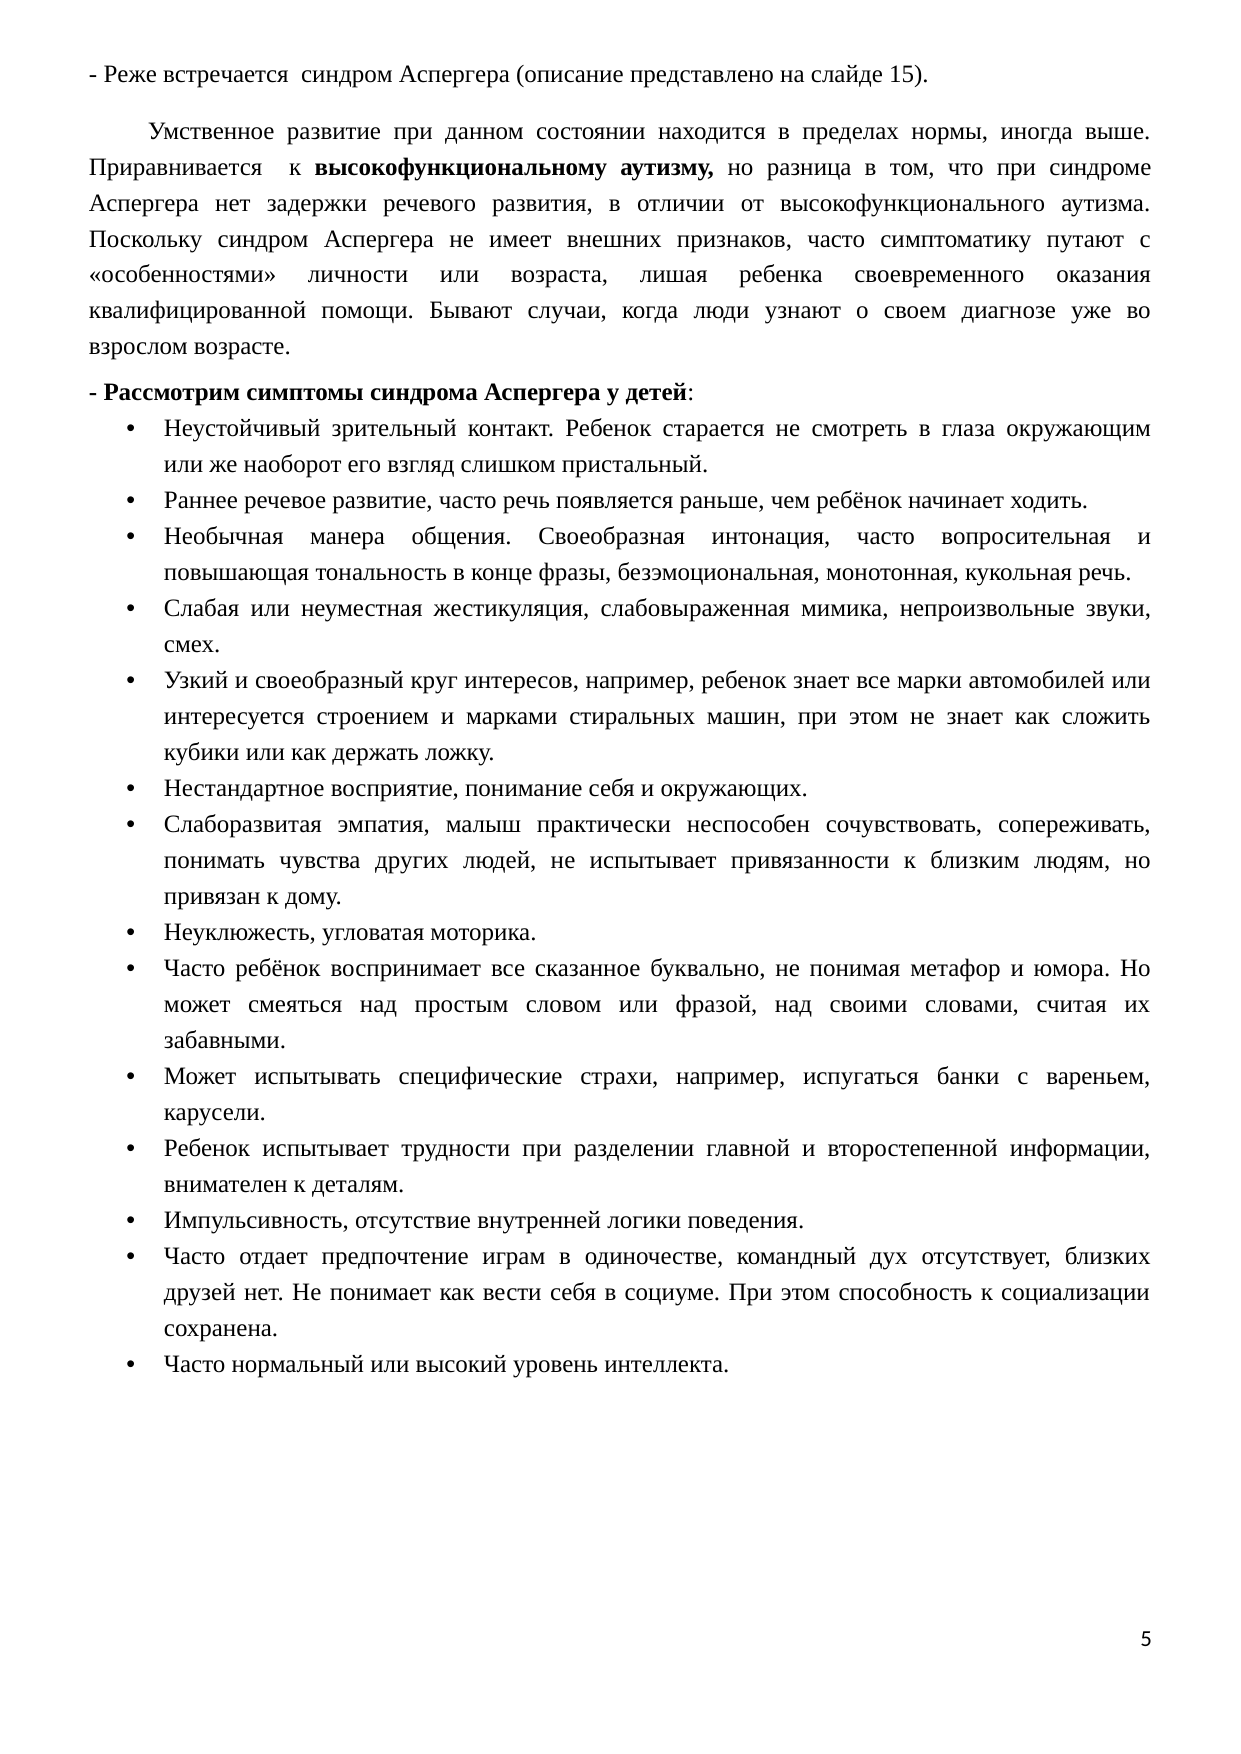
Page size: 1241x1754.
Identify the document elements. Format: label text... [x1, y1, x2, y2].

list Узкий и своеобразный круг интересов, например, ребенок знает все марки автомобилей или интересуется строением и марками стиральных машин, при этом не знает как сложить кубики или как держать ложку. [126, 665, 1152, 766]
list Необычная манера общения. Своеобразная интонация, часто вопросительная и повышающая тональность в конце фразы, безэмоциональная, монотонная, кукольная речь. [126, 521, 1152, 586]
list Неустойчивый зрительный контакт. Ребенок старается не смотреть в глаза окружающим или же наоборот его взгляд слишком пристальный. [126, 413, 1152, 478]
text Умственное развитие при данном состоянии находится в пределах нормы, иногда выше. Приравнивается к высокофункциональному аутизму, но разница в том, что при синдроме Аспергера нет задержки речевого развития, в отличии от высокофункционального аутизма. Поскольку синдром Аспергера не имеет внешних признаков, часто симптоматику путают с «особенностями» личности или возраста, лишая ребенка своевременного оказания квалифицированной помощи. Бывают случаи, когда люди узнают о своем диагнозе уже во взрослом возрасте. [89, 116, 1152, 360]
list Раннее речевое развитие, часто речь появляется раньше, чем ребёнок начинает ходить. [126, 485, 1152, 514]
text - Рассмотрим симптомы синдрома Аспергера у детей: [89, 377, 1152, 406]
text - Реже встречается синдром Аспергера (описание представлено на слайде 15). [89, 59, 1152, 88]
list Неуклюжесть, угловатая моторика. [126, 917, 1152, 946]
list Может испытывать специфические страхи, например, испугаться банки с вареньем, карусели. [126, 1061, 1152, 1125]
list Часто нормальный или высокий уровень интеллекта. [126, 1348, 1152, 1377]
list Нестандартное восприятие, понимание себя и окружающих. [126, 773, 1152, 802]
list Слабая или неуместная жестикуляция, слабовыраженная мимика, непроизвольные звуки, смех. [126, 593, 1152, 658]
list Импульсивность, отсутствие внутренней логики поведения. [126, 1204, 1152, 1233]
list Часто ребёнок воспринимает все сказанное буквально, не понимая метафор и юмора. Но может смеяться над простым словом или фразой, над своими словами, считая их забавными. [126, 953, 1152, 1053]
list Слаборазвитая эмпатия, малыш практически неспособен сочувствовать, сопереживать, понимать чувства других людей, не испытывает привязанности к близким людям, но привязан к дому. [126, 809, 1152, 909]
list Часто отдает предпочтение играм в одиночестве, командный дух отсутствует, близких друзей нет. Не понимает как вести себя в социуме. При этом способность к социализации сохранена. [126, 1241, 1152, 1341]
list Ребенок испытывает трудности при разделении главной и второстепенной информации, внимателен к деталям. [126, 1133, 1152, 1197]
